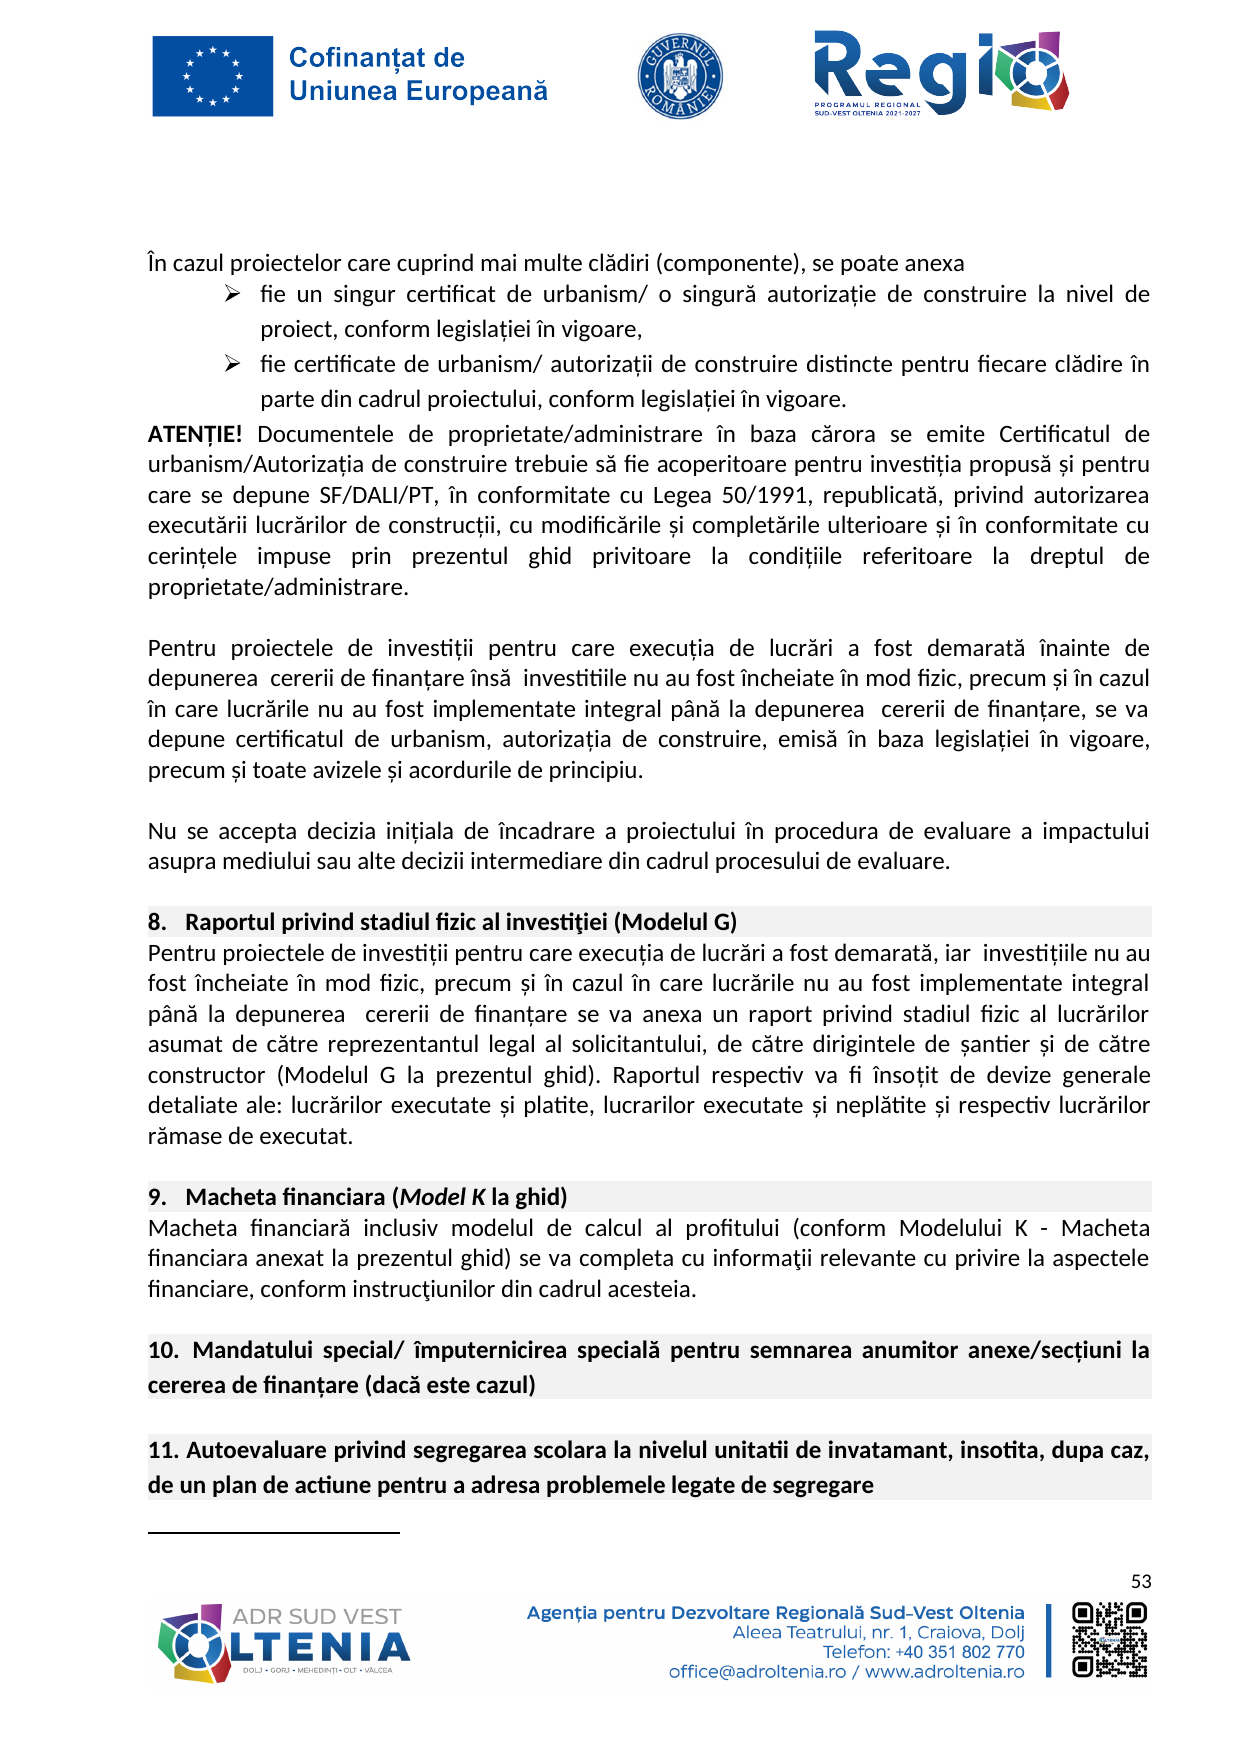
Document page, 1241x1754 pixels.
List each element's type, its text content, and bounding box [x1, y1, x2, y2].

list fie un singur certificat de urbanism/ o singură autorizație de construire la nivel de proiect, conform legislației în vigoare, [223, 278, 1152, 344]
text Nu se accepta decizia inițiala de încadrare a proiectului în procedura de evaluare a impactului asupra mediului sau alte decizii intermediare din cadrul procesului de evaluare. [148, 815, 1152, 876]
text Pentru proiectele de investiţii pentru care execuţia de lucrări a fost demarată înainte de depunerea cererii de finanțare însă investitiile nu au fost încheiate în mod fizic, precum și în cazul în care lucrările nu au fost implementate integral până la depunerea cererii de finanțare, se va depune certificatul de urbanism, autorizaţia de construire, emisă în baza legislației în vigoare, precum și toate avizele și acordurile de principiu. [148, 632, 1152, 784]
picture [812, 29, 1071, 119]
text ATENȚIE! Documentele de proprietate/administrare în baza cărora se emite Certificatul de urbanism/Autorizația de construire trebuie să fie acoperitoare pentru investiția propusă și pentru care se depune SF/DALI/PT, în conformitate cu Legea 50/1991, republicată, privind autorizarea executării lucrărilor de construcții, cu modificările și completările ulterioare și în conformitate cu cerințele impuse prin prezentul ghid privitoare la condițiile referitoare la dreptul de proprietate/administrare. [148, 418, 1152, 601]
list Raportul privind stadiul fizic al investiţiei (Modelul G) [148, 906, 1152, 937]
text Pentru proiectele de investiţii pentru care execuţia de lucrări a fost demarată, iar investiţiile nu au fost încheiate în mod fizic, precum și în cazul în care lucrările nu au fost implementate integral până la depunerea cererii de finanțare se va anexa un raport privind stadiul fizic al lucrărilor asumat de către reprezentantul legal al solicitantului, de către dirigintele de şantier şi de către constructor (Modelul G la prezentul ghid). Raportul respectiv va fi însoţit de devize generale detaliate ale: lucrărilor executate şi platite, lucrarilor executate şi neplătite şi respectiv lucrărilor rămase de executat. [148, 937, 1152, 1151]
picture [148, 1593, 1152, 1691]
list Macheta financiara (Model K la ghid) [148, 1181, 1152, 1212]
picture [633, 31, 728, 121]
list fie certificate de urbanism/ autorizații de construire distincte pentru fiecare clădire în parte din cadrul proiectului, conform legislației în vigoare. [223, 348, 1152, 414]
text În cazul proiectelor care cuprind mai multe clădiri (componente), se poate anexa [148, 248, 1152, 278]
text 11. Autoevaluare privind segregarea scolara la nivelul unitatii de invatamant, insotita, dupa caz, de un plan de actiune pentru a adresa problemele legate de segregare [148, 1434, 1152, 1500]
text Macheta financiară inclusiv modelul de calcul al profitului (conform Modelului K - Macheta financiara anexat la prezentul ghid) se va completa cu informaţii relevante cu privire la aspectele financiare, conform instrucţiunilor din cadrul acesteia. [148, 1212, 1152, 1303]
list Mandatului special/ împuternicirea specială pentru semnarea anumitor anexe/secţiuni la cererea de finanțare (dacă este cazul) [148, 1334, 1152, 1399]
picture [147, 31, 550, 120]
